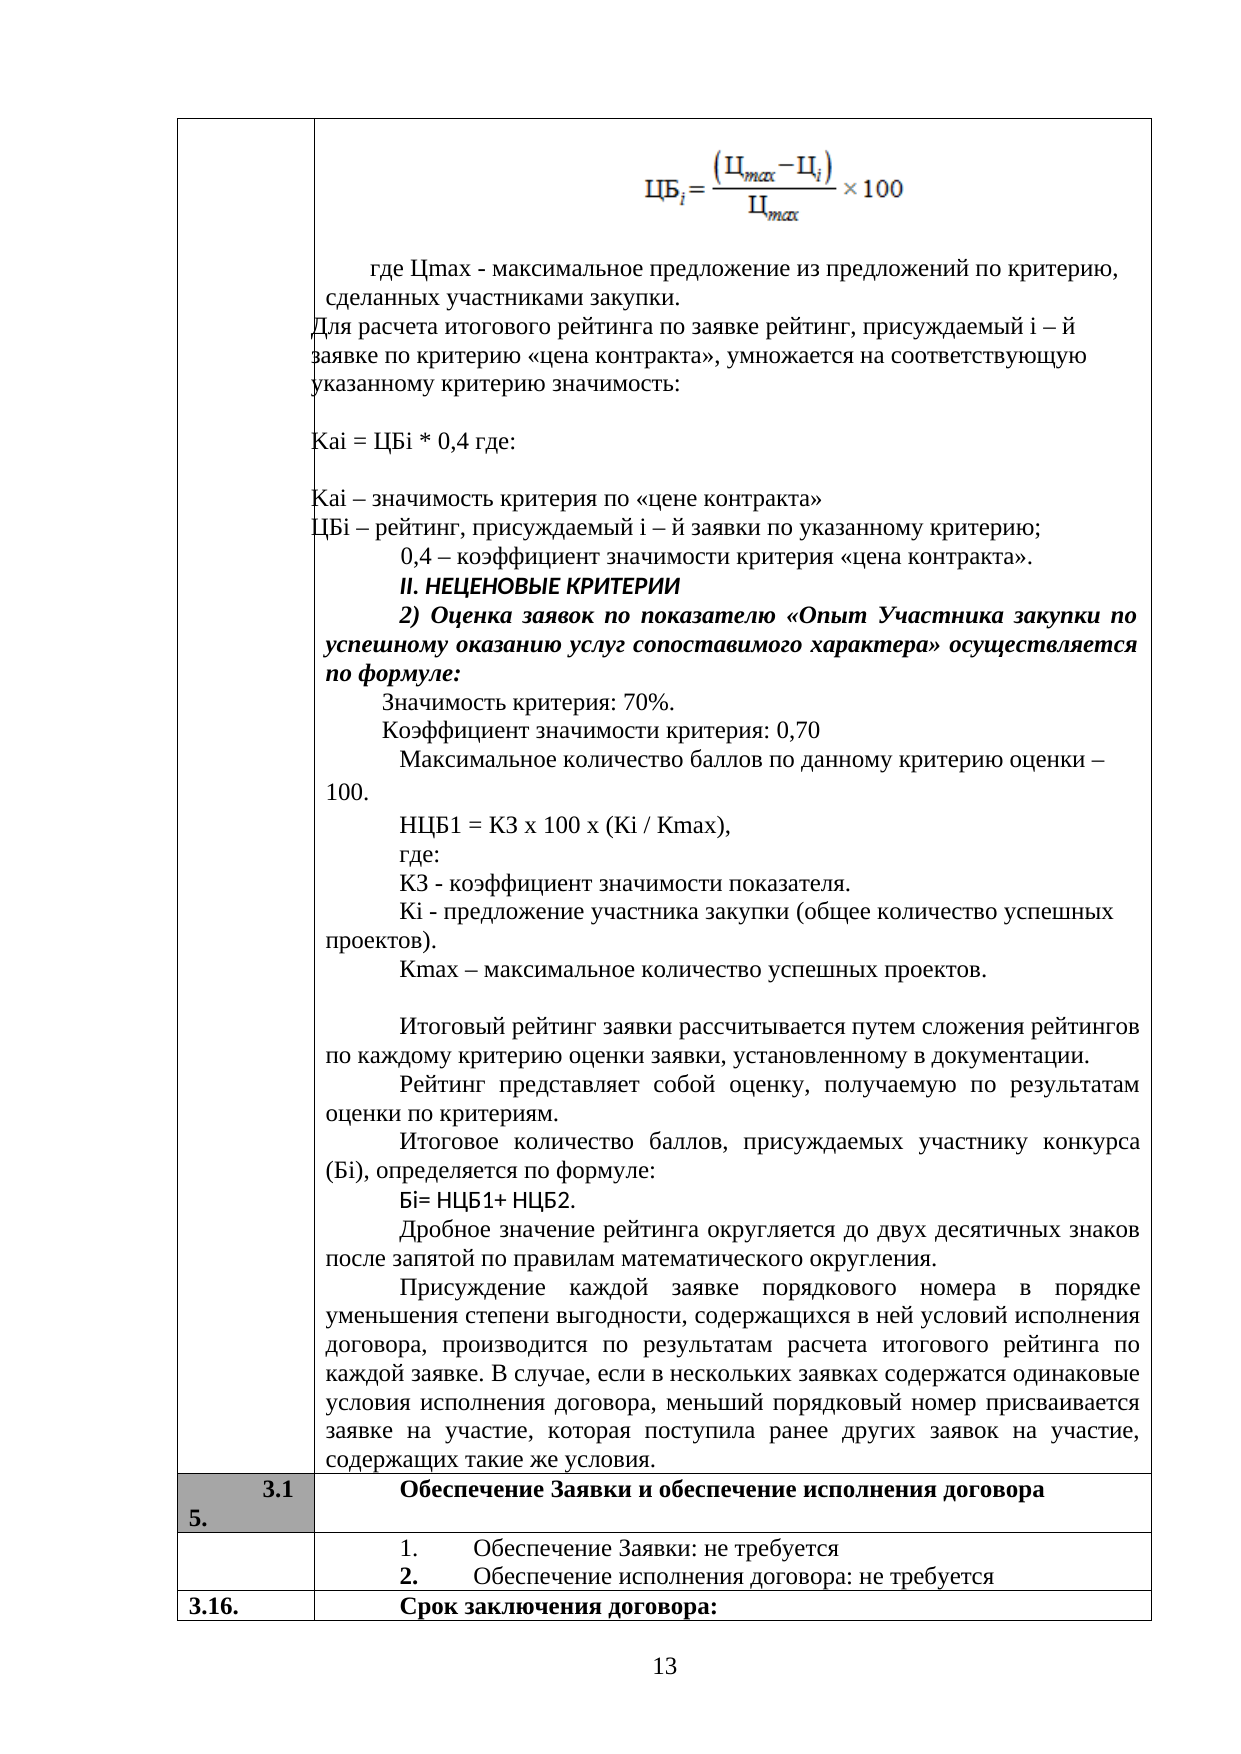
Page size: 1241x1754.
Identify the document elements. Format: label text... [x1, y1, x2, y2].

table_cell [178, 119, 314, 1473]
table_cell Обеспечение Заявки и обеспечение исполнения договора [315, 1474, 1151, 1532]
table_cell 3.16. [178, 1591, 314, 1620]
table_cell 3.15. [178, 1474, 314, 1532]
table_cell Обеспечение Заявки: не требуется Обеспечение исполнения договора: не требуется [315, 1533, 1151, 1590]
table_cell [315, 119, 1151, 1473]
table_cell Срок заключения договора: [315, 1591, 1151, 1620]
picture [622, 119, 918, 254]
table_cell [178, 1533, 314, 1590]
